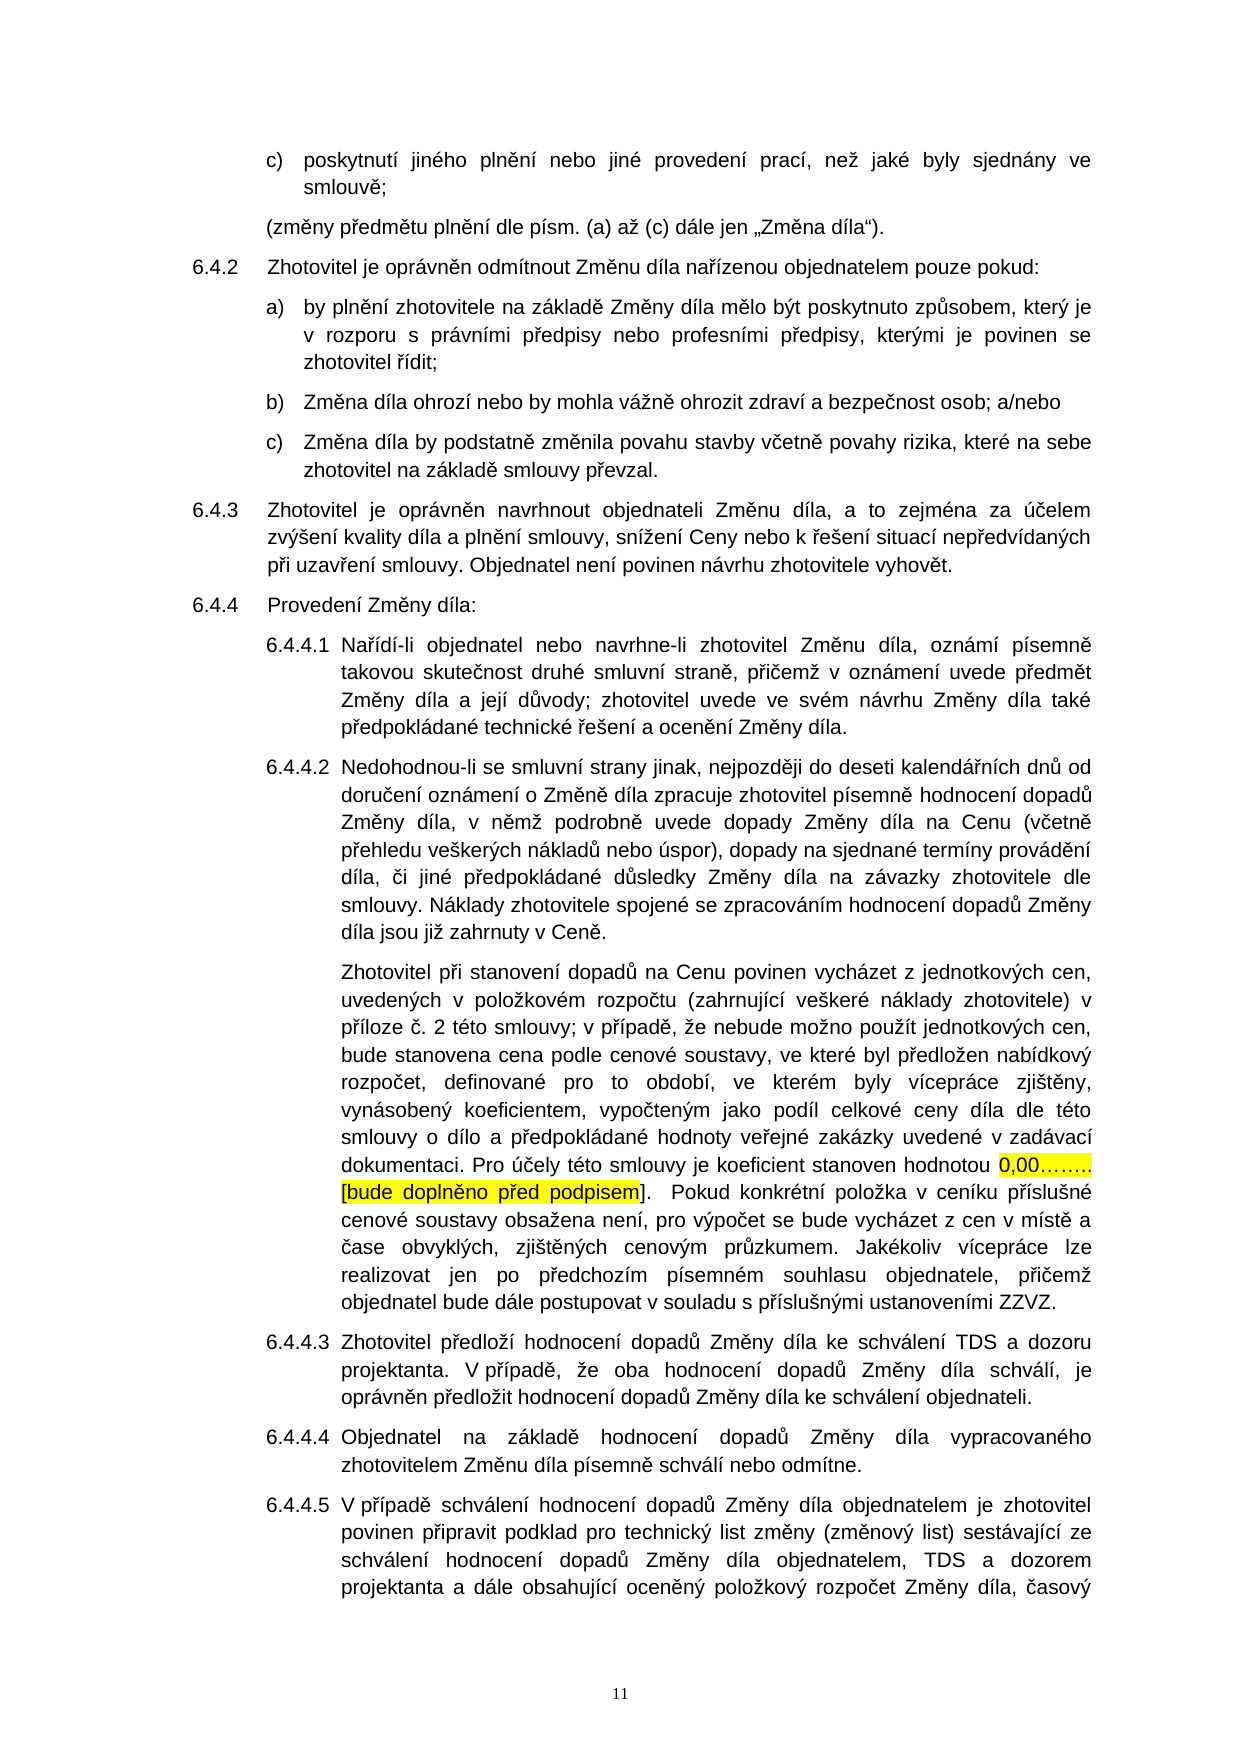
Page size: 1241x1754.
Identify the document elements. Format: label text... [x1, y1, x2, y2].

text Zhotovitel při stanovení dopadů na Cenu povinen vycházet z jednotkových cen, uvedených v položkovém rozpočtu (zahrnující veškeré náklady zhotovitele) v příloze č. 2 této smlouvy; v případě, že nebude možno použít jednotkových cen, bude stanovena cena podle cenové soustavy, ve které byl předložen nabídkový rozpočet, definované pro to období, ve kterém byly vícepráce zjištěny, vynásobený koeficientem, vypočteným jako podíl celkové ceny díla dle této smlouvy o dílo a předpokládané hodnoty veřejné zakázky uvedené v zadávací dokumentaci. Pro účely této smlouvy je koeficient stanoven hodnotou 0,00…….. [bude doplněno před podpisem]. Pokud konkrétní položka v ceníku příslušné cenové soustavy obsažena není, pro výpočet se bude vycházet z cen v místě a čase obvyklých, zjištěných cenovým průzkumem. Jakékoliv vícepráce lze realizovat jen po předchozím písemném souhlasu objednatele, přičemž objednatel bude dále postupovat v souladu s příslušnými ustanoveními ZZVZ. [341, 960, 1092, 1314]
list Provedení Změny díla: [192, 593, 1092, 617]
list Změna díla ohrozí nebo by mohla vážně ohrozit zdraví a bezpečnost osob; a/nebo [266, 390, 1092, 414]
list Nedohodnou-li se smluvní strany jinak, nejpozději do deseti kalendářních dnů od doručení oznámení o Změně díla zpracuje zhotovitel písemně hodnocení dopadů Změny díla, v němž podrobně uvede dopady Změny díla na Cenu (včetně přehledu veškerých nákladů nebo úspor), dopady na sjednané termíny provádění díla, či jiné předpokládané důsledky Změny díla na závazky zhotovitele dle smlouvy. Náklady zhotovitele spojené se zpracováním hodnocení dopadů Změny díla jsou již zahrnuty v Ceně. [266, 755, 1092, 944]
list Zhotovitel je oprávněn navrhnout objednateli Změnu díla, a to zejména za účelem zvýšení kvality díla a plnění smlouvy, snížení Ceny nebo k řešení situací nepředvídaných při uzavření smlouvy. Objednatel není povinen návrhu zhotovitele vyhovět. [192, 498, 1092, 577]
text (změny předmětu plnění dle písm. (a) až (c) dále jen „Změna díla“). [266, 215, 1092, 239]
list Zhotovitel je oprávněn odmítnout Změnu díla nařízenou objednatelem pouze pokud: [192, 255, 1092, 279]
list poskytnutí jiného plnění nebo jiné provedení prací, než jaké byly sjednány ve smlouvě; [266, 148, 1092, 199]
list Zhotovitel předloží hodnocení dopadů Změny díla ke schválení TDS a dozoru projektanta. V případě, že oba hodnocení dopadů Změny díla schválí, je oprávněn předložit hodnocení dopadů Změny díla ke schválení objednateli. [266, 1330, 1092, 1409]
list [266, 1493, 1092, 1599]
list Změna díla by podstatně změnila povahu stavby včetně povahy rizika, které na sebe zhotovitel na základě smlouvy převzal. [266, 430, 1092, 482]
list Nařídí-li objednatel nebo navrhne-li zhotovitel Změnu díla, oznámí písemně takovou skutečnost druhé smluvní straně, přičemž v oznámení uvede předmět Změny díla a její důvody; zhotovitel uvede ve svém návrhu Změny díla také předpokládané technické řešení a ocenění Změny díla. [266, 633, 1092, 739]
list by plnění zhotovitele na základě Změny díla mělo být poskytnuto způsobem, který je v rozporu s právními předpisy nebo profesními předpisy, kterými je povinen se zhotovitel řídit; [266, 295, 1092, 374]
list Objednatel na základě hodnocení dopadů Změny díla vypracovaného zhotovitelem Změnu díla písemně schválí nebo odmítne. [266, 1425, 1092, 1477]
